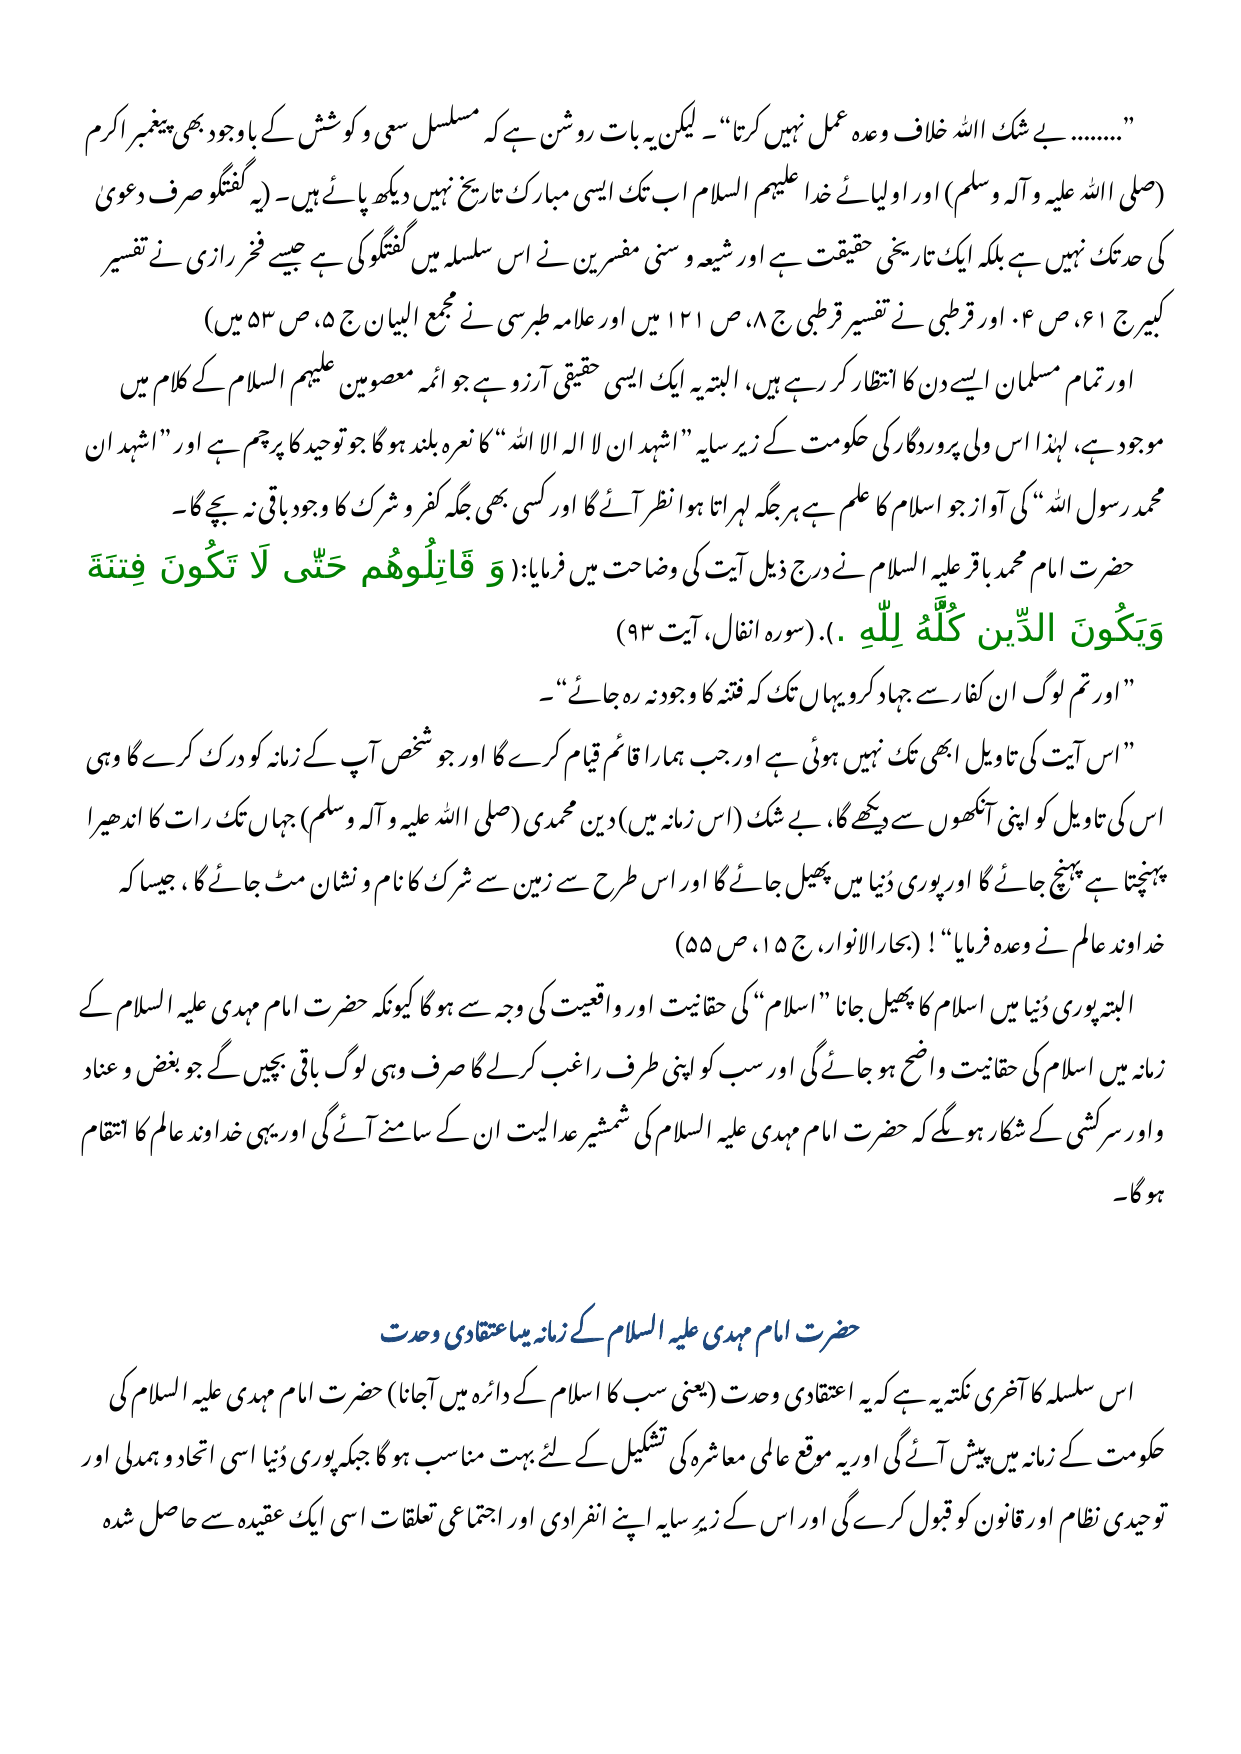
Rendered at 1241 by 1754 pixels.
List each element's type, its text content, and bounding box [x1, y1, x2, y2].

text ”اور تم لوگ ان کفار سے جہاد کرو یہاں تک کہ فتنہ کا وجود نہ رہ جائے“۔ [75, 656, 1165, 719]
text حضرت امام محمد باقر علیہ السلام نے درج ذیل آیت کی وضاحت میں فرمایا:( وَ قَاتِلُوهُم حَتّٰی لَا تَکُونَ فِتنَةَ وَیَکُونَ الدِّین کُلَُّهُ لِلّٰهِ .). (سورہ انفال، آیت ۹۳) [75, 531, 1165, 656]
subtitle حضرت امام مہدی علیہ السلام کے زمانہ میںاعتقادی وحدت [75, 1294, 1165, 1356]
text ”اس آیت کی تاویل ابھی تک نہیں ہوئی ہے اور جب ہمارا قائم قیام کرے گا اور جو شخص آپ کے زمانہ کو درک کرے گا وہی اس کی تاویل کو اپنی آنکھوں سے دیکھے گا، بے شک (اس زمانہ میں) دین محمدی (صلی اﷲ علیہ و آلہ وسلم) جہاں تک رات کا اندھیرا پہنچتا ہے پہنچ جائے گا اور پوری دُنیا میں پھیل جائے گا اور اس طرح سے زمین سے شرک کا نام و نشان مٹ جائے گا ، جیسا کہ خداوند عالم نے وعدہ فرمایا“! (بحارالانوار، ج ۱۵، ص ۵۵) [75, 719, 1165, 969]
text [75, 1356, 1165, 1544]
text اور تمام مسلمان ایسے دن کا انتظار کر رہے ہیں، البتہ یہ ایک ایسی حقیقی آرزو ہے جو ائمہ معصومین علیہم السلام کے کلام میں موجود ہے، لہٰذا اس ولی پروردگار کی حکومت کے زیر سایہ ”اشہد ان لا الہ الا اللّٰہ“ کا نعرہ بلند ہو گا جو توحید کا پرچم ہے اور ”اشہد ان محمد رسول اللّٰہ“ کی آواز جو اسلام کا علم ہے ہر جگہ لہراتا ہوا نظر آئے گا اور کسی بھی جگہ کفر و شرک کا وجود باقی نہ بچے گا۔ [75, 344, 1165, 531]
text ”........ بے شک اﷲ خلاف وعدہ عمل نہیں کرتا“۔ لیکن یہ بات روشن ہے کہ مسلسل سعی و کوشش کے باوجود بھی پیغمبر اکرم (صلی اﷲ علیہ و آلہ وسلم) اور اولیائے خدا علیہم السلام اب تک ایسی مبارک تاریخ نہیں دیکھ پائے ہیں۔ (یہ گفتگو صرف دعویٰ کی حد تک نہیں ہے بلکہ ایک تاریخی حقیقت ہے اور شیعہ و سنی مفسرین نے اس سلسلہ میں گفتگو کی ہے جیسے فخر رازی نے تفسیر کبیر ج ۶۱، ص ۰۴ اور قرطبی نے تفسیر قرطبی ج ۸، ص ۱۲۱ میں اور علامہ طبرسی نے مجمع البیان ج ۵، ص ۵۳ میں) [75, 94, 1165, 344]
text البتہ پوری دُنیا میں اسلام کا پھیل جانا ”اسلام“ کی حقانیت اور واقعیت کی وجہ سے ہو گا کیونکہ حضرت امام مہدی علیہ السلام کے زمانہ میں اسلام کی حقانیت واضح ہو جائے گی اور سب کو اپنی طرف راغب کرلے گا صرف وہی لوگ باقی بچیں گے جو بغض و عناد واور سرکشی کے شکار ہوںگے کہ حضرت امام مہدی علیہ السلام کی شمشیر عدالیت ان کے سامنے آئے گی اور یہی خداوند عالم کا انتقام ہو گا۔ [75, 969, 1165, 1219]
